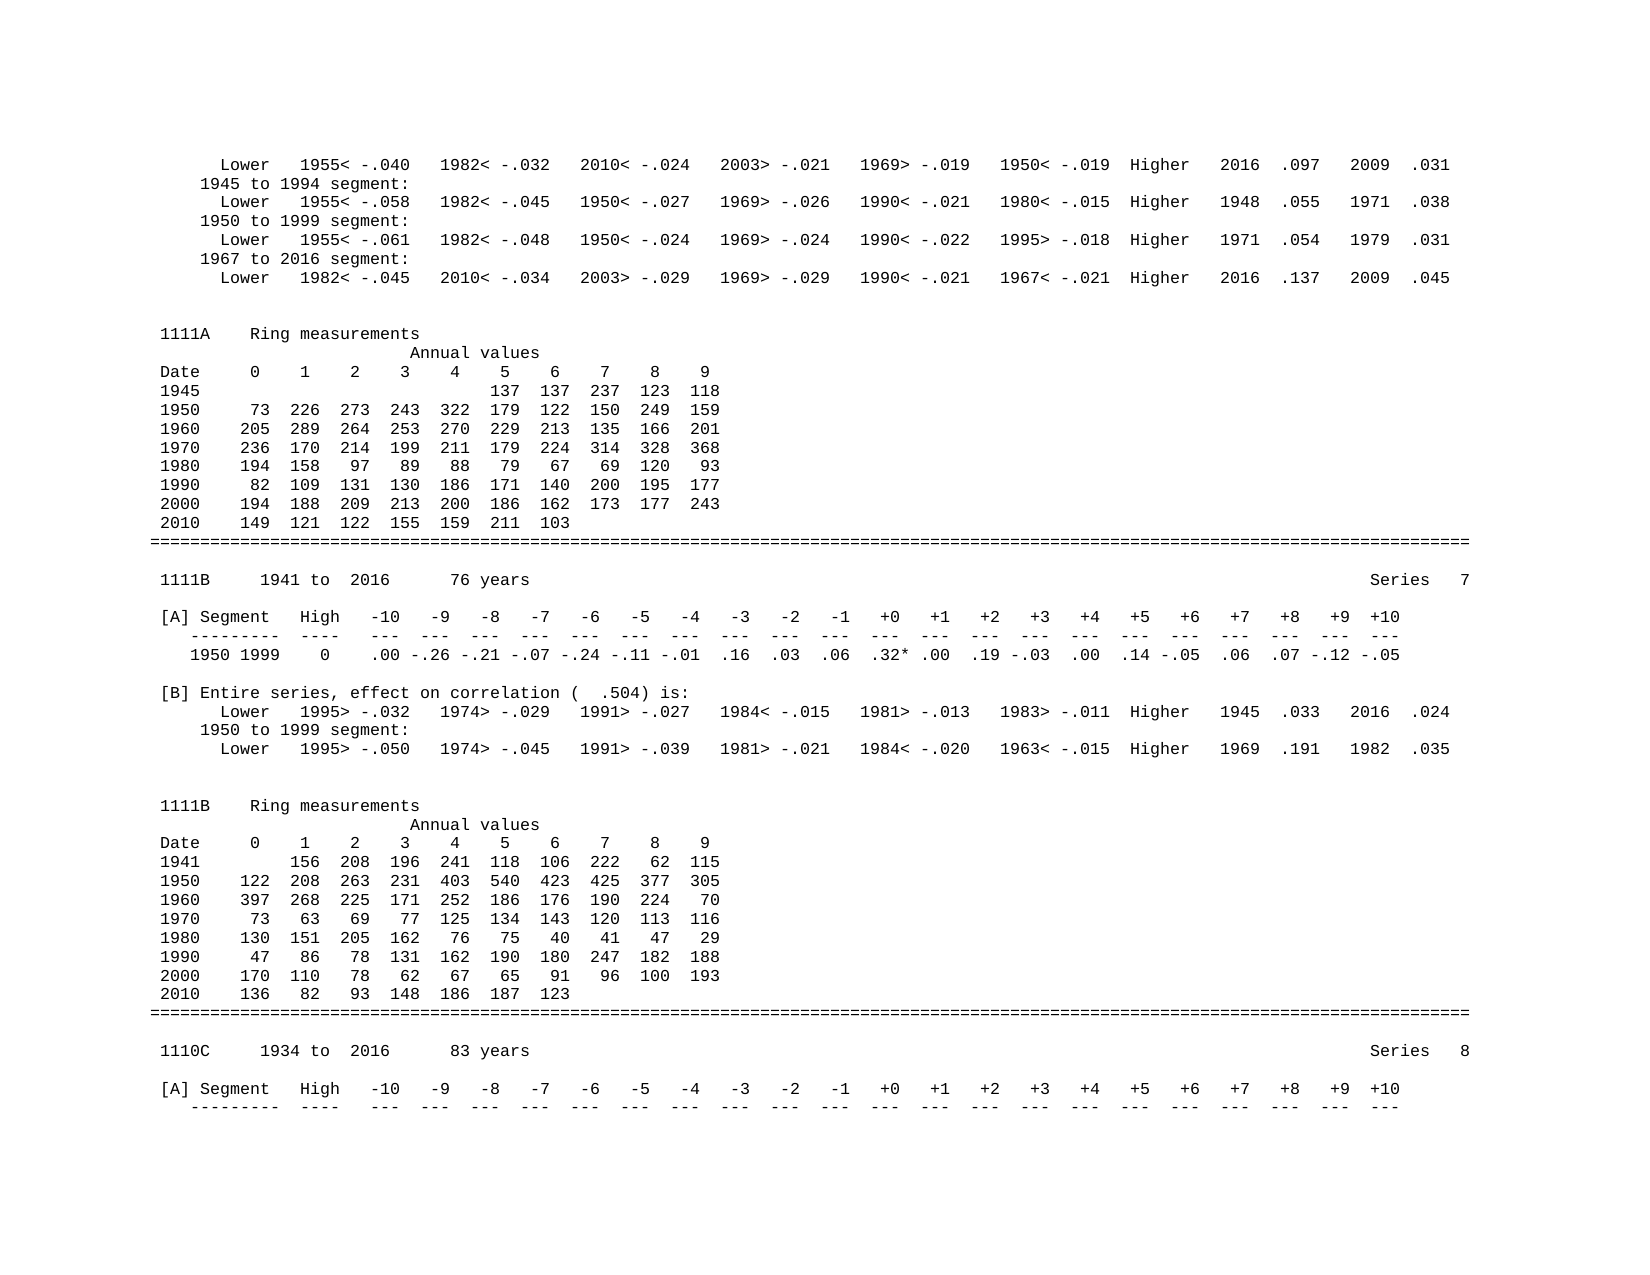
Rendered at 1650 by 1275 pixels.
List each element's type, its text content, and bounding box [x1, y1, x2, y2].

text Annual values [150, 816, 1500, 835]
text 1945 to 1994 segment: [150, 175, 1500, 194]
text 1990 82 109 131 130 186 171 140 200 195 177 [150, 477, 1500, 496]
text 1111B 1941 to 2016 76 years Series 7 [150, 571, 1500, 590]
text 1950 73 226 273 243 322 179 122 150 249 159 [150, 401, 1500, 420]
text 1960 397 268 225 171 252 186 176 190 224 70 [150, 892, 1500, 911]
text ==================================================================================================================================== [150, 533, 1500, 552]
text [A] Segment High -10 -9 -8 -7 -6 -5 -4 -3 -2 -1 +0 +1 +2 +3 +4 +5 +6 +7 +8 +9 +10 [150, 1080, 1500, 1099]
text 1960 205 289 264 253 270 229 213 135 166 201 [150, 420, 1500, 439]
text 2000 194 188 209 213 200 186 162 173 177 243 [150, 496, 1500, 514]
text Lower 1955< -.040 1982< -.032 2010< -.024 2003> -.021 1969> -.019 1950< -.019 Higher 2016 .097 2009 .031 [150, 156, 1500, 175]
text 1970 73 63 69 77 125 134 143 120 113 116 [150, 911, 1500, 929]
text --------- ---- --- --- --- --- --- --- --- --- --- --- --- --- --- --- --- --- --- --- --- --- --- [150, 628, 1500, 647]
text 2010 136 82 93 148 186 187 123 [150, 986, 1500, 1005]
text 1980 130 151 205 162 76 75 40 41 47 29 [150, 929, 1500, 948]
text Lower 1955< -.061 1982< -.048 1950< -.024 1969> -.024 1990< -.022 1995> -.018 Higher 1971 .054 1979 .031 [150, 232, 1500, 251]
text ==================================================================================================================================== [150, 1005, 1500, 1024]
text 1950 122 208 263 231 403 540 423 425 377 305 [150, 873, 1500, 892]
text Lower 1982< -.045 2010< -.034 2003> -.029 1969> -.029 1990< -.021 1967< -.021 Higher 2016 .137 2009 .045 [150, 269, 1500, 288]
text 1941 156 208 196 241 118 106 222 62 115 [150, 854, 1500, 873]
text 1111A Ring measurements [150, 326, 1500, 345]
text --------- ---- --- --- --- --- --- --- --- --- --- --- --- --- --- --- --- --- --- --- --- --- --- [150, 1099, 1500, 1118]
text 2010 149 121 122 155 159 211 103 [150, 514, 1500, 533]
text Annual values [150, 345, 1500, 364]
text 1990 47 86 78 131 162 190 180 247 182 188 [150, 948, 1500, 967]
text 1967 to 2016 segment: [150, 251, 1500, 269]
text Date 0 1 2 3 4 5 6 7 8 9 [150, 364, 1500, 383]
text 1950 to 1999 segment: [150, 213, 1500, 232]
text 1950 1999 0 .00 -.26 -.21 -.07 -.24 -.11 -.01 .16 .03 .06 .32* .00 .19 -.03 .00 .14 -.05 .06 .07 -.12 -.05 [150, 647, 1500, 665]
text 1945 137 137 237 123 118 [150, 383, 1500, 401]
text Date 0 1 2 3 4 5 6 7 8 9 [150, 835, 1500, 854]
text 1111B Ring measurements [150, 797, 1500, 816]
text 1950 to 1999 segment: [150, 722, 1500, 741]
text [A] Segment High -10 -9 -8 -7 -6 -5 -4 -3 -2 -1 +0 +1 +2 +3 +4 +5 +6 +7 +8 +9 +10 [150, 609, 1500, 628]
text [B] Entire series, effect on correlation ( .504) is: [150, 684, 1500, 703]
text 1110C 1934 to 2016 83 years Series 8 [150, 1042, 1500, 1061]
text 1980 194 158 97 89 88 79 67 69 120 93 [150, 458, 1500, 477]
text Lower 1995> -.032 1974> -.029 1991> -.027 1984< -.015 1981> -.013 1983> -.011 Higher 1945 .033 2016 .024 [150, 703, 1500, 722]
text Lower 1995> -.050 1974> -.045 1991> -.039 1981> -.021 1984< -.020 1963< -.015 Higher 1969 .191 1982 .035 [150, 741, 1500, 760]
text 1970 236 170 214 199 211 179 224 314 328 368 [150, 439, 1500, 458]
text Lower 1955< -.058 1982< -.045 1950< -.027 1969> -.026 1990< -.021 1980< -.015 Higher 1948 .055 1971 .038 [150, 194, 1500, 213]
text 2000 170 110 78 62 67 65 91 96 100 193 [150, 967, 1500, 986]
